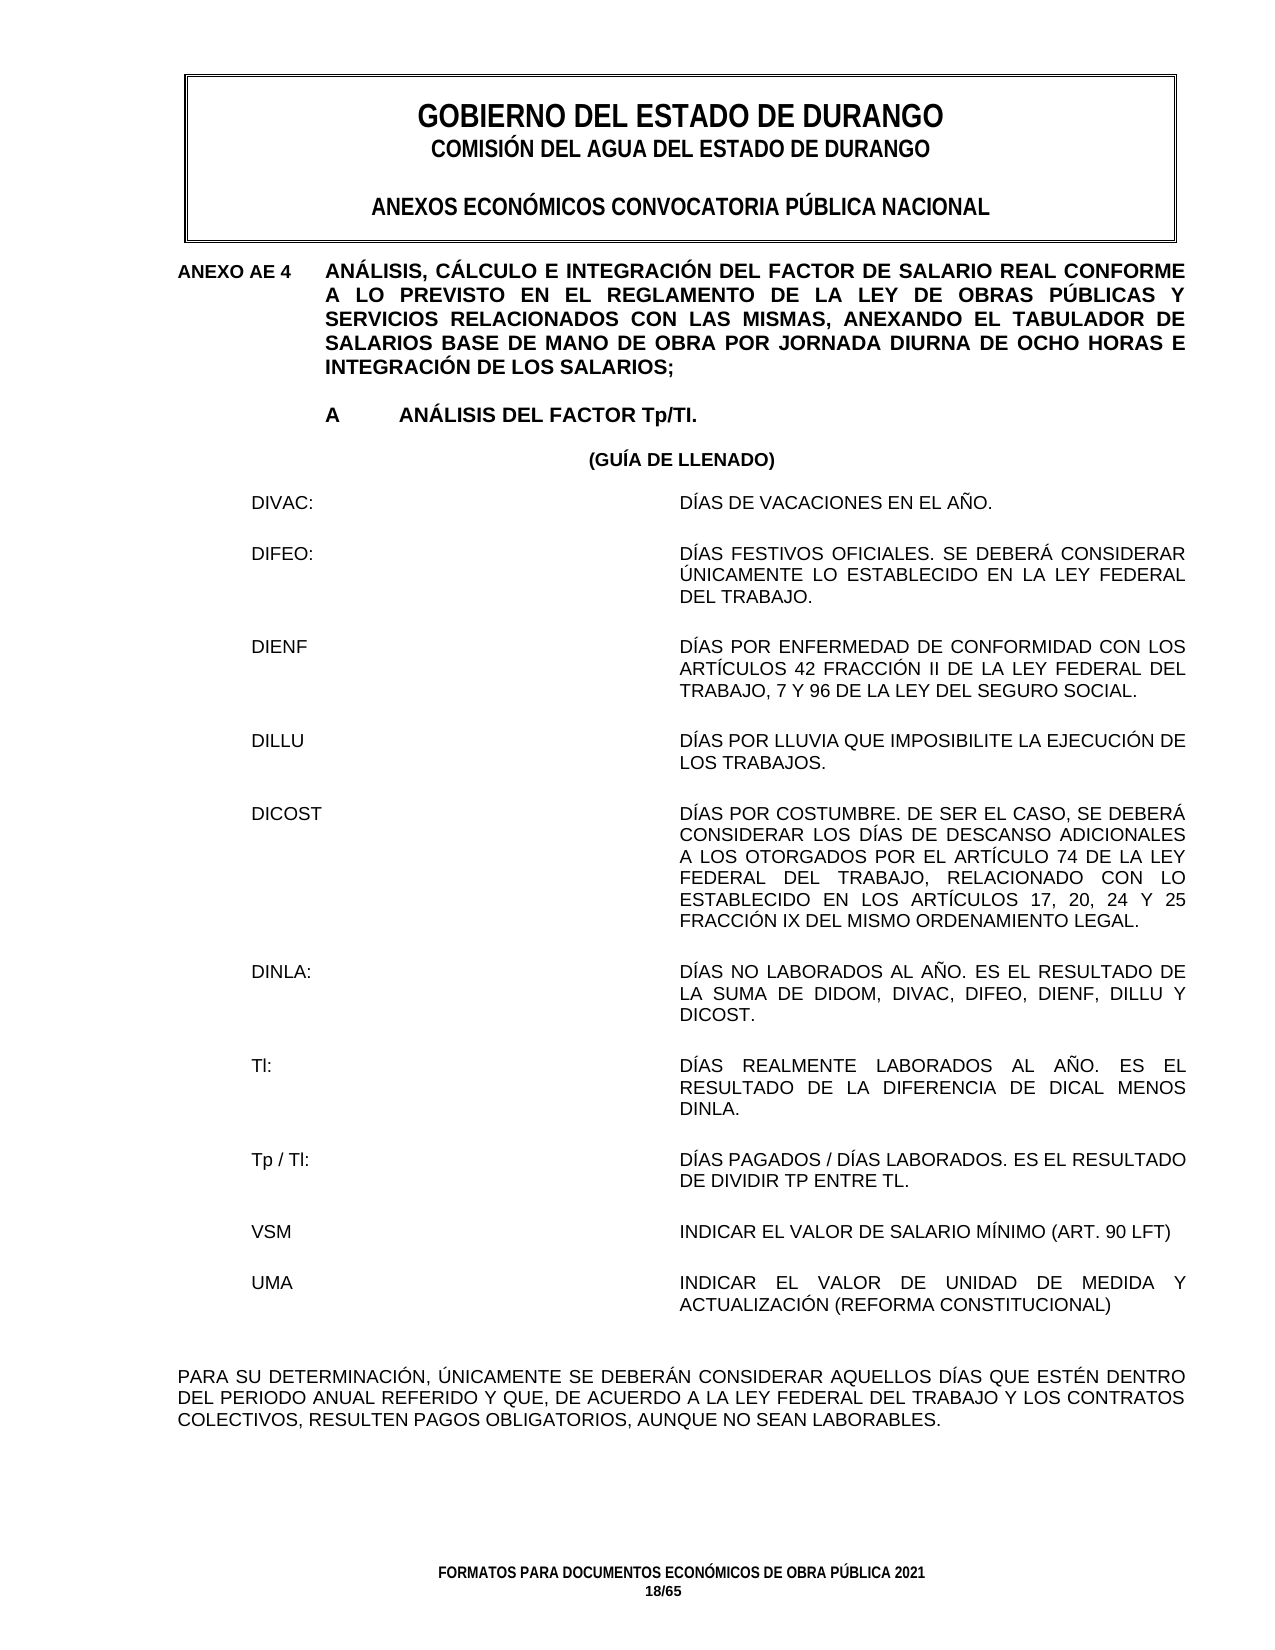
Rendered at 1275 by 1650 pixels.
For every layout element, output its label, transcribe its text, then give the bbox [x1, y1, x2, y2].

text DIFEO: DÍAS FESTIVOS OFICIALES. SE DEBERÁ CONSIDERAR ÚNICAMENTE LO ESTABLECIDO EN LA LEY FEDERAL DEL TRABAJO. [251, 542, 1186, 607]
text DINLA: DÍAS NO LABORADOS AL AÑO. ES EL RESULTADO DE LA SUMA DE DIDOM, DIVAC, DIFEO, DIENF, DILLU Y DICOST. [251, 961, 1186, 1026]
text VSM INDICAR EL VALOR DE SALARIO MÍNIMO (ART. 90 LFT) [251, 1221, 1186, 1243]
text PARA SU DETERMINACIÓN, ÚNICAMENTE SE DEBERÁN CONSIDERAR AQUELLOS DÍAS QUE ESTÉN DENTRO DEL PERIODO ANUAL REFERIDO Y QUE, DE ACUERDO A LA LEY FEDERAL DEL TRABAJO Y LOS CONTRATOS COLECTIVOS, RESULTEN PAGOS OBLIGATORIOS, AUNQUE NO SEAN LABORABLES. [177, 1366, 1186, 1430]
text UMA INDICAR EL VALOR DE UNIDAD DE MEDIDA Y ACTUALIZACIÓN (REFORMA CONSTITUCIONAL) [251, 1272, 1186, 1315]
text DICOST DÍAS POR COSTUMBRE. DE SER EL CASO, SE DEBERÁ CONSIDERAR LOS DÍAS DE DESCANSO ADICIONALES A LOS OTORGADOS POR EL ARTÍCULO 74 DE LA LEY FEDERAL DEL TRABAJO, RELACIONADO CON LO ESTABLECIDO EN LOS ARTÍCULOS 17, 20, 24 Y 25 FRACCIÓN IX DEL MISMO ORDENAMIENTO LEGAL. [251, 802, 1186, 932]
text DIENF DÍAS POR ENFERMEDAD DE CONFORMIDAD CON LOS ARTÍCULOS 42 FRACCIÓN II DE LA LEY FEDERAL DEL TRABAJO, 7 Y 96 DE LA LEY DEL SEGURO SOCIAL. [251, 636, 1186, 701]
text DILLU DÍAS POR LLUVIA QUE IMPOSIBILITE LA EJECUCIÓN DE LOS TRABAJOS. [251, 730, 1186, 773]
text Tl: DÍAS REALMENTE LABORADOS AL AÑO. ES EL RESULTADO DE LA DIFERENCIA DE DICAL MENOS DINLA. [251, 1055, 1186, 1119]
text Tp / Tl: DÍAS PAGADOS / DÍAS LABORADOS. ES EL RESULTADO DE DIVIDIR TP ENTRE TL. [251, 1149, 1186, 1192]
text DIVAC: DÍAS DE VACACIONES EN EL AÑO. [251, 492, 1186, 513]
